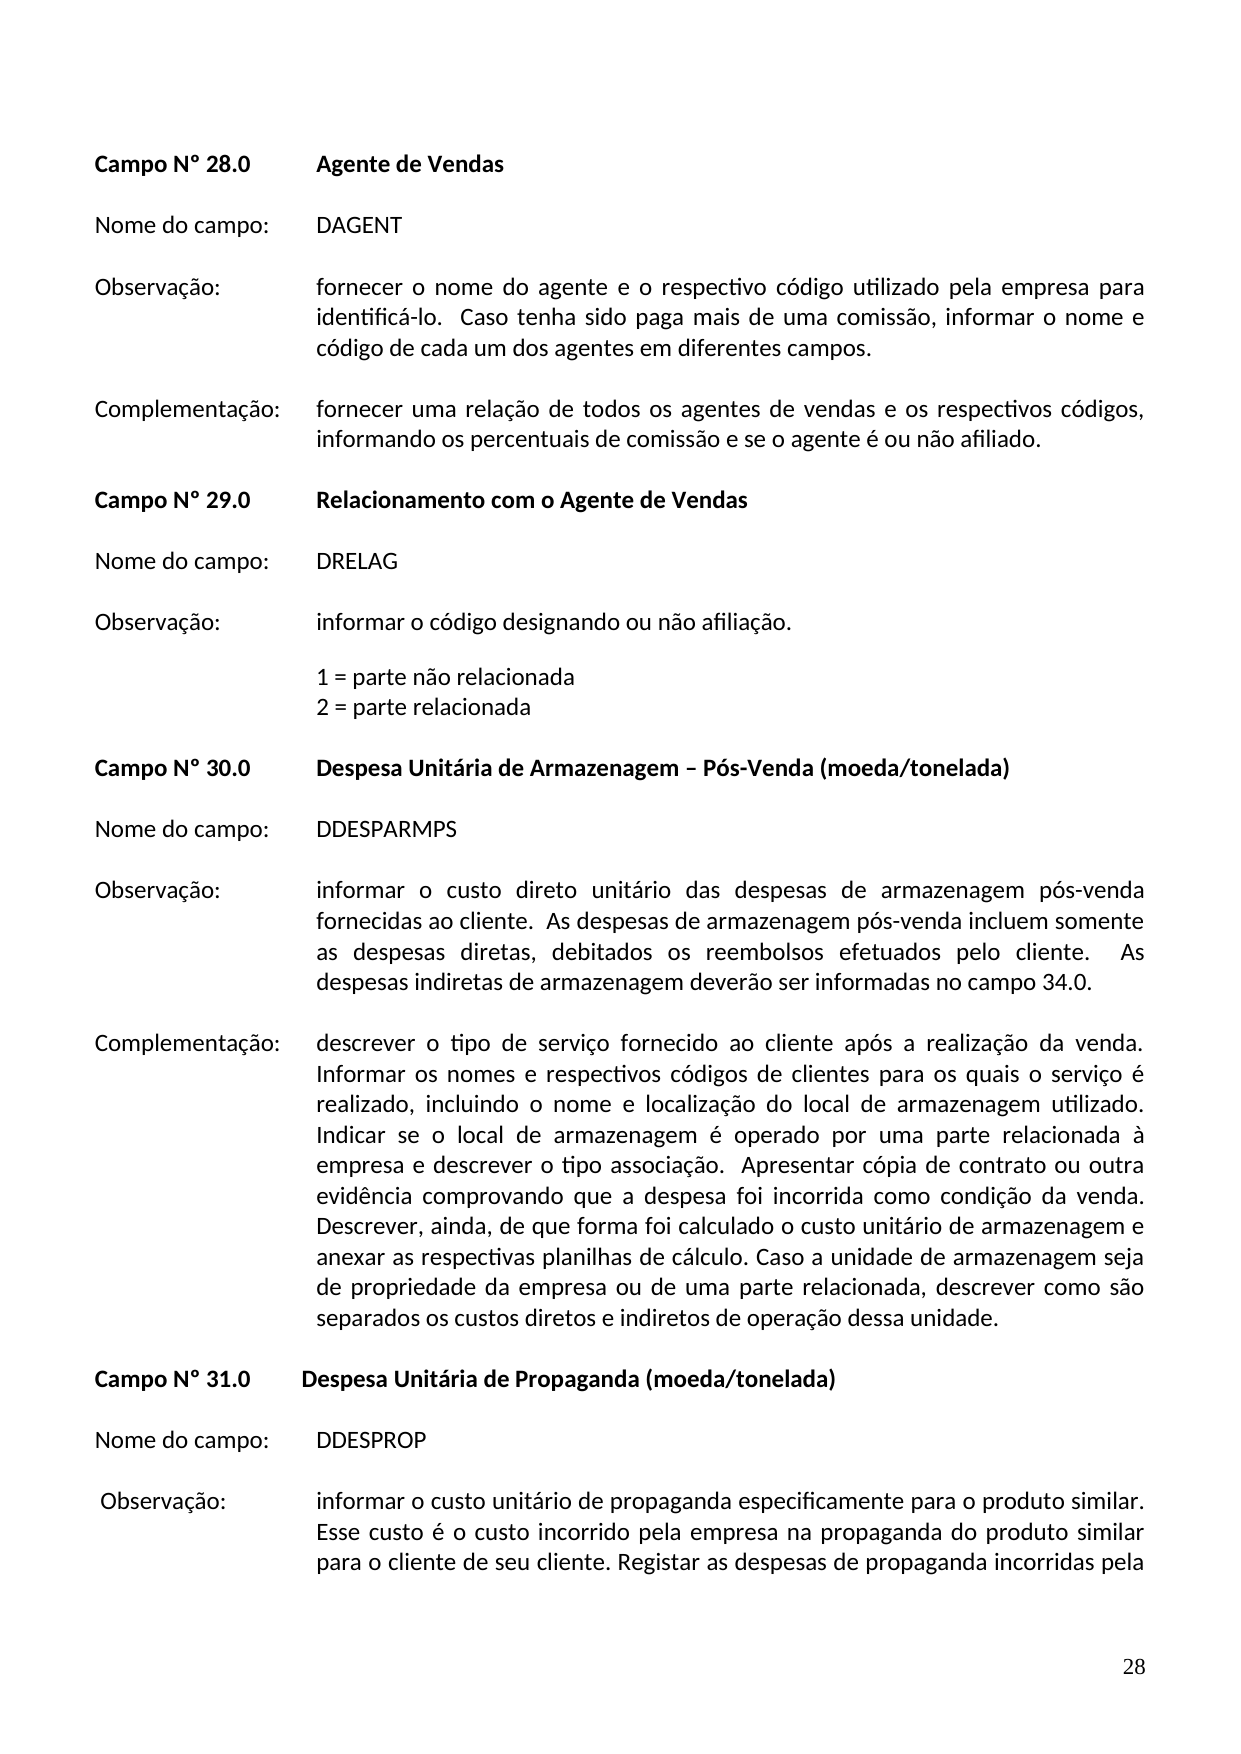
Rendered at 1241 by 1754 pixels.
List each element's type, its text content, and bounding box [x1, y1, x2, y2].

text Nome do campo: DAGENT [94, 210, 1146, 240]
text Complementação: fornecer uma relação de todos os agentes de vendas e os respectivos códigos, informando os percentuais de comissão e se o agente é ou não afiliado. [94, 393, 1146, 454]
text Complementação: descrever o tipo de serviço fornecido ao cliente após a realização da venda. Informar os nomes e respectivos códigos de clientes para os quais o serviço é realizado, incluindo o nome e localização do local de armazenagem utilizado. Indicar se o local de armazenagem é operado por uma parte relacionada à empresa e descrever o tipo associação. Apresentar cópia de contrato ou outra evidência comprovando que a despesa foi incorrida como condição da venda. Descrever, ainda, de que forma foi calculado o custo unitário de armazenagem e anexar as respectivas planilhas de cálculo. Caso a unidade de armazenagem seja de propriedade da empresa ou de uma parte relacionada, descrever como são separados os custos diretos e indiretos de operação dessa unidade. [94, 1027, 1146, 1332]
text 1 = parte não relacionada [316, 661, 1146, 692]
text Nome do campo: DDESPARMPS [94, 814, 1146, 844]
text Nome do campo: DRELAG [94, 545, 1146, 576]
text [94, 1485, 1146, 1577]
text Campo Nº 30.0 Despesa Unitária de Armazenagem – Pós-Venda (moeda/tonelada) [94, 753, 1146, 783]
text Observação: fornecer o nome do agente e o respectivo código utilizado pela empresa para identificá-lo. Caso tenha sido paga mais de uma comissão, informar o nome e código de cada um dos agentes em diferentes campos. [94, 271, 1146, 362]
text Campo Nº 28.0 Agente de Vendas [94, 149, 1146, 179]
text Observação: informar o código designando ou não afiliação. [94, 606, 1146, 637]
text Campo Nº 31.0 Despesa Unitária de Propaganda (moeda/tonelada) [94, 1363, 1146, 1393]
text Campo Nº 29.0 Relacionamento com o Agente de Vendas [94, 484, 1146, 515]
text Nome do campo: DDESPROP [94, 1424, 1146, 1454]
text 2 = parte relacionada [94, 692, 1146, 722]
text Observação: informar o custo direto unitário das despesas de armazenagem pós-venda fornecidas ao cliente. As despesas de armazenagem pós-venda incluem somente as despesas diretas, debitados os reembolsos efetuados pelo cliente. As despesas indiretas de armazenagem deverão ser informadas no campo 34.0. [94, 875, 1146, 997]
